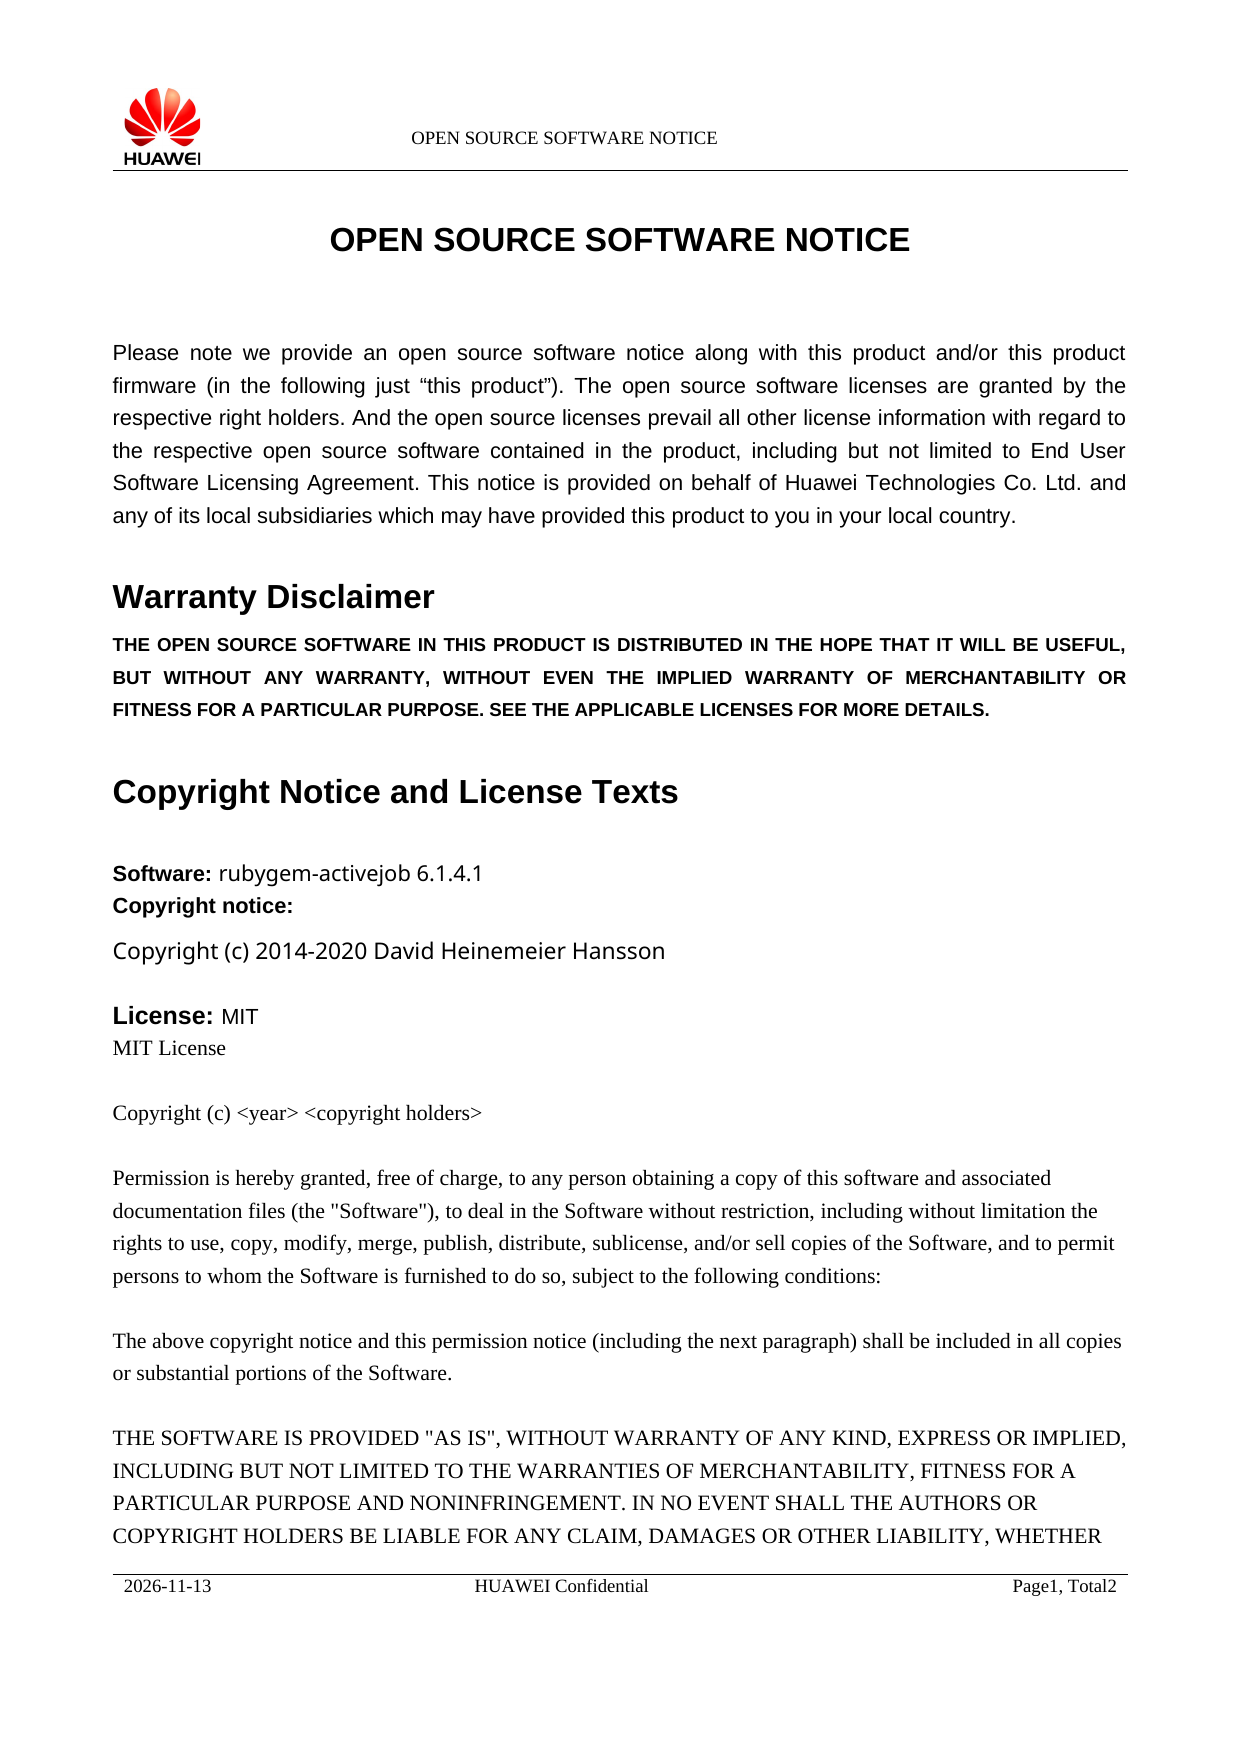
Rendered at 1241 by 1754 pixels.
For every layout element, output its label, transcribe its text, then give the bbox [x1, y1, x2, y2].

text Copyright notice: [112, 889, 1128, 921]
text Please note we provide an open source software notice along with this product and/or this product firmware (in the following just “this product”). The open source software licenses are granted by the respective right holders. And the open source licenses prevail all other license information with regard to the respective open source software contained in the product, including but not limited to End User Software Licensing Agreement. This notice is provided on behalf of Huawei Technologies Co. Ltd. and any of its local subsidiaries which may have provided this product to you in your local country. [112, 336, 1128, 531]
title Software: rubygem-activejob 6.1.4.1 [112, 856, 1128, 889]
text OPEN SOURCE SOFTWARE NOTICE [112, 206, 1128, 271]
picture [124, 88, 201, 165]
text Copyright Notice and License Texts [112, 759, 1128, 824]
text Copyright (c) 2014-2020 David Heinemeier Hansson [112, 934, 1128, 999]
text The open source software in this product is distributed in the hope that it will be useful, but WITHOUT ANY WARRANTY, without even the implied warranty of MERCHANTABILITY or FITNESS FOR A PARTICULAR PURPOSE. See the applicable licenses for more details. [112, 629, 1128, 726]
text Warranty Disclaimer [112, 564, 1128, 629]
text License: MIT [112, 999, 1128, 1031]
